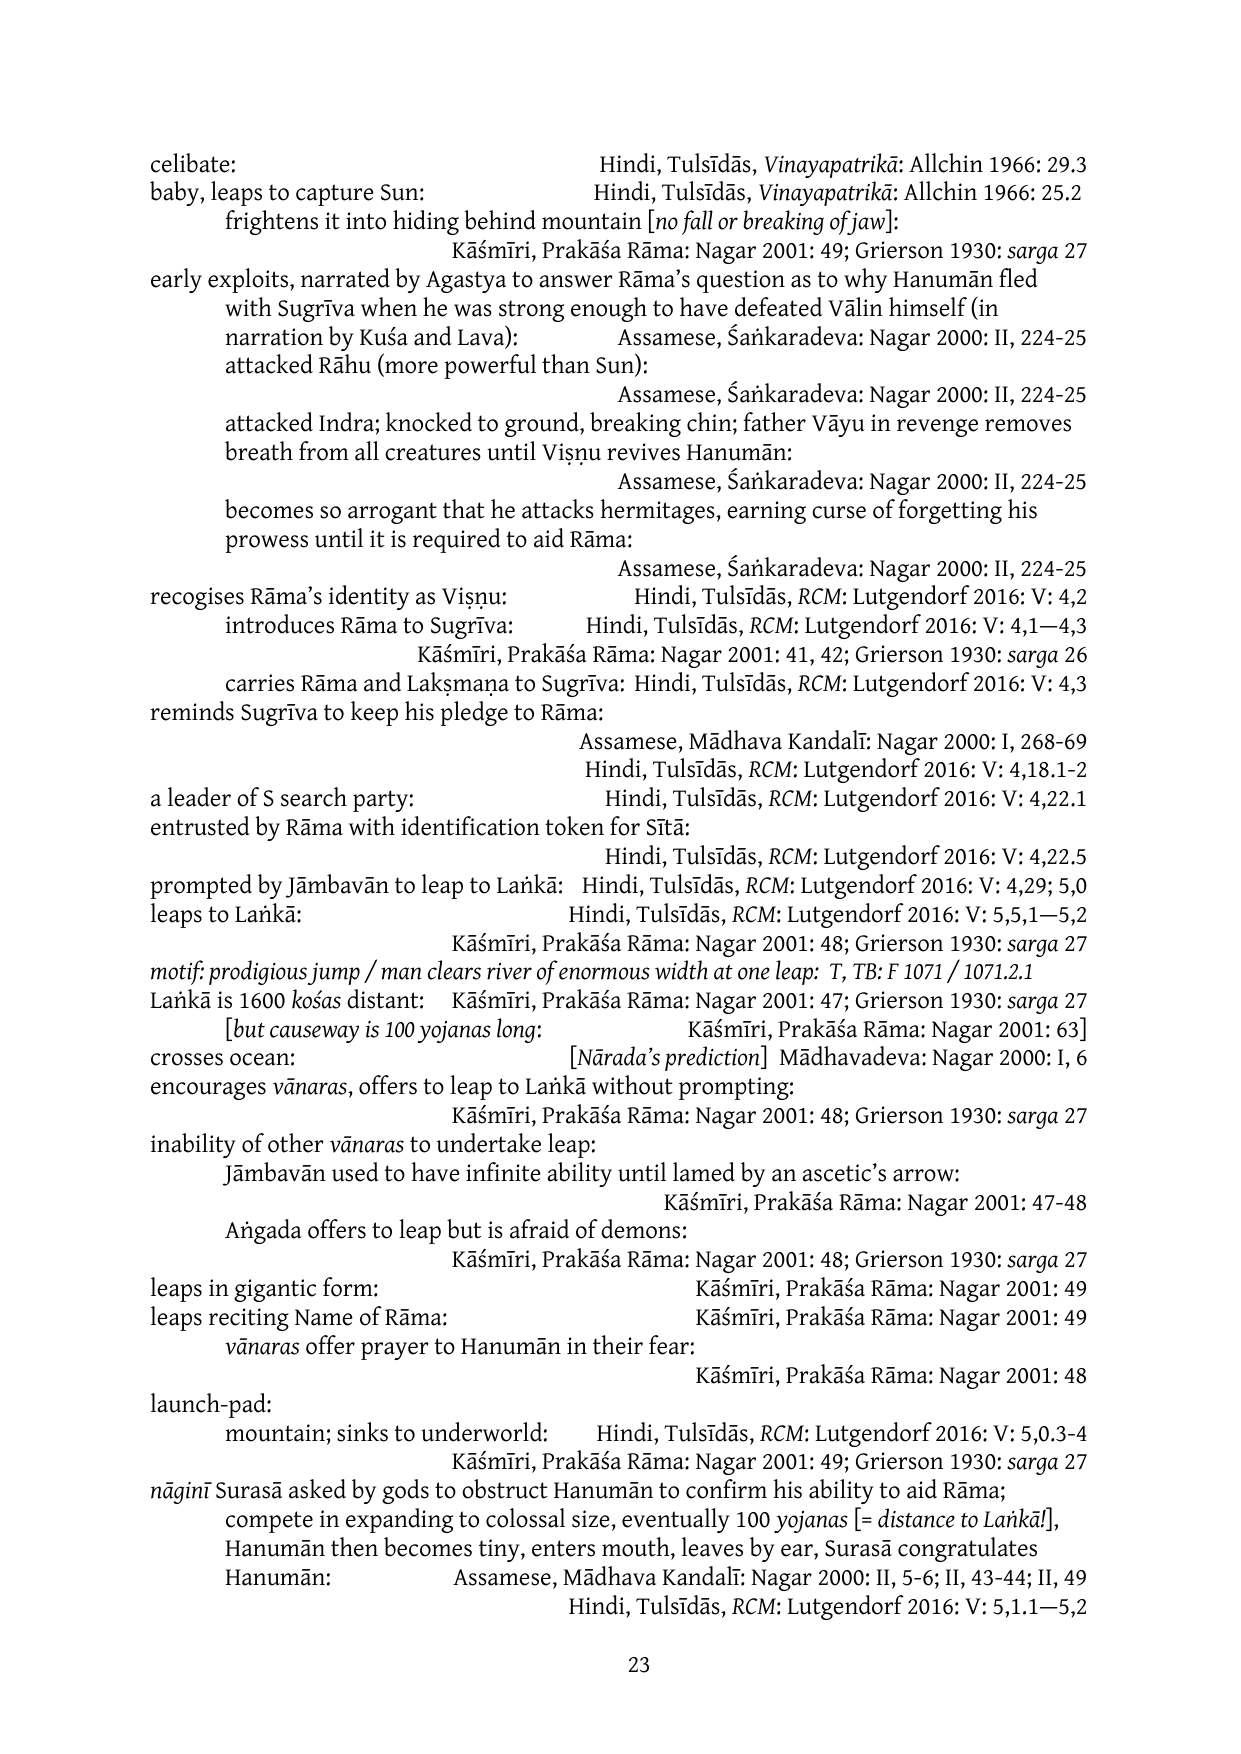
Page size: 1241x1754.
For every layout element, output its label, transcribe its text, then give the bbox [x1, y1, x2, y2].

text crosses ocean: [Nārada’s prediction] Mādhavadeva: Nagar 2000: I, 6 [150, 1044, 1090, 1073]
text compete in expanding to colossal size, eventually 100 yojanas [= distance to Laṅkā!], Hanumān then becomes tiny, enters mouth, leaves by ear, Surasā congratulates Hanumān: Assamese, Mādhava Kandalī: Nagar 2000: II, 5-6; II, 43-44; II, 49 [150, 1506, 1090, 1592]
text becomes so arrogant that he attacks hermitages, earning curse of forgetting his prowess until it is required to aid Rāma: [150, 496, 1090, 554]
text mountain; sinks to underworld: Hindi, Tulsīdās, RCM: Lutgendorf 2016: V: 5,0.3-4 [150, 1419, 1090, 1448]
text reminds Sugrīva to keep his pledge to Rāma: Assamese, Mādhava Kandalī: Nagar 2000: I, 268-69 [150, 698, 1090, 756]
text leaps in gigantic form: Kāśmīri, Prakāśa Rāma: Nagar 2001: 49 [150, 1275, 1090, 1303]
text motif: prodigious jump / man clears river of enormous width at one leap: T, TB: F 1071 / 1071.2.1 [150, 958, 1090, 986]
text inability of other vānaras to undertake leap: [150, 1130, 1090, 1159]
text launch-pad: [150, 1390, 1090, 1419]
text carries Rāma and Lakṣmaṇa to Sugrīva: Hindi, Tulsīdās, RCM: Lutgendorf 2016: V: 4,3 [150, 669, 1090, 698]
text Jāmbavān used to have infinite ability until lamed by an ascetic’s arrow: Kāśmīri, Prakāśa Rāma: Nagar 2001: 47-48 [150, 1159, 1090, 1217]
subtitle leaps to Laṅkā: Hindi, Tulsīdās, RCM: Lutgendorf 2016: V: 5,5,1—5,2 [150, 900, 1090, 929]
text frightens it into hiding behind mountain [no fall or breaking of jaw]: Kāśmīri, Prakāśa Rāma: Nagar 2001: 49; Grierson 1930: sarga 27 [150, 208, 1090, 265]
text Kāśmīri, Prakāśa Rāma: Nagar 2001: 49; Grierson 1930: sarga 27 [150, 1448, 1090, 1477]
text baby, leaps to capture Sun: Hindi, Tulsīdās, Vinayapatrikā: Allchin 1966: 25.2 [150, 179, 1090, 208]
text leaps reciting Name of Rāma: Kāśmīri, Prakāśa Rāma: Nagar 2001: 49 vānaras offer prayer to Hanumān in their fear: Kāśmīri, Prakāśa Rāma: Nagar 2001: 48 [150, 1303, 1090, 1390]
text recogises Rāma’s identity as Viṣṇu: Hindi, Tulsīdās, RCM: Lutgendorf 2016: V: 4,2 [150, 583, 1090, 612]
text Hindi, Tulsīdās, RCM: Lutgendorf 2016: V: 5,1.1—5,2 [150, 1592, 1090, 1621]
text Aṅgada offers to leap but is afraid of demons: Kāśmīri, Prakāśa Rāma: Nagar 2001: 48; Grierson 1930: sarga 27 [150, 1217, 1090, 1275]
text Assamese, Śaṅkaradeva: Nagar 2000: II, 224-25 [150, 381, 1090, 410]
text Assamese, Śaṅkaradeva: Nagar 2000: II, 224-25 [150, 467, 1090, 496]
text Assamese, Śaṅkaradeva: Nagar 2000: II, 224-25 [150, 554, 1090, 583]
text prompted by Jāmbavān to leap to Laṅkā: Hindi, Tulsīdās, RCM: Lutgendorf 2016: V: 4,29; 5,0 [150, 871, 1090, 900]
subtitle Kāśmīri, Prakāśa Rāma: Nagar 2001: 48; Grierson 1930: sarga 27 [150, 929, 1090, 958]
text early exploits, narrated by Agastya to answer Rāma’s question as to why Hanumān fled with Sugrīva when he was strong enough to have defeated Vālin himself (in narration by Kuśa and Lava): Assamese, Śaṅkaradeva: Nagar 2000: II, 224-25 [150, 265, 1090, 352]
text a leader of S search party: Hindi, Tulsīdās, RCM: Lutgendorf 2016: V: 4,22.1 [150, 785, 1090, 814]
text Laṅkā is 1600 kośas distant: Kāśmīri, Prakāśa Rāma: Nagar 2001: 47; Grierson 1930: sarga 27 [150, 986, 1090, 1015]
text celibate: Hindi, Tulsīdās, Vinayapatrikā: Allchin 1966: 29.3 [150, 150, 1090, 179]
text nāginī Surasā asked by gods to obstruct Hanumān to confirm his ability to aid Rāma; [150, 1477, 1090, 1506]
text [but causeway is 100 yojanas long: Kāśmīri, Prakāśa Rāma: Nagar 2001: 63] [150, 1015, 1090, 1044]
text attacked Indra; knocked to ground, breaking chin; father Vāyu in revenge removes breath from all creatures until Viṣṇu revives Hanumān: [150, 410, 1090, 467]
text attacked Rāhu (more powerful than Sun): [150, 352, 1090, 381]
subtitle Hindi, Tulsīdās, RCM: Lutgendorf 2016: V: 4,18.1-2 [150, 756, 1090, 785]
text introduces Rāma to Sugrīva: Hindi, Tulsīdās, RCM: Lutgendorf 2016: V: 4,1—4,3 Kāśmīri, Prakāśa Rāma: Nagar 2001: 41, 42; Grierson 1930: sarga 26 [150, 612, 1090, 669]
text entrusted by Rāma with identification token for Sītā: Hindi, Tulsīdās, RCM: Lutgendorf 2016: V: 4,22.5 [150, 814, 1090, 871]
text encourages vānaras, offers to leap to Laṅkā without prompting: Kāśmīri, Prakāśa Rāma: Nagar 2001: 48; Grierson 1930: sarga 27 [150, 1073, 1090, 1130]
